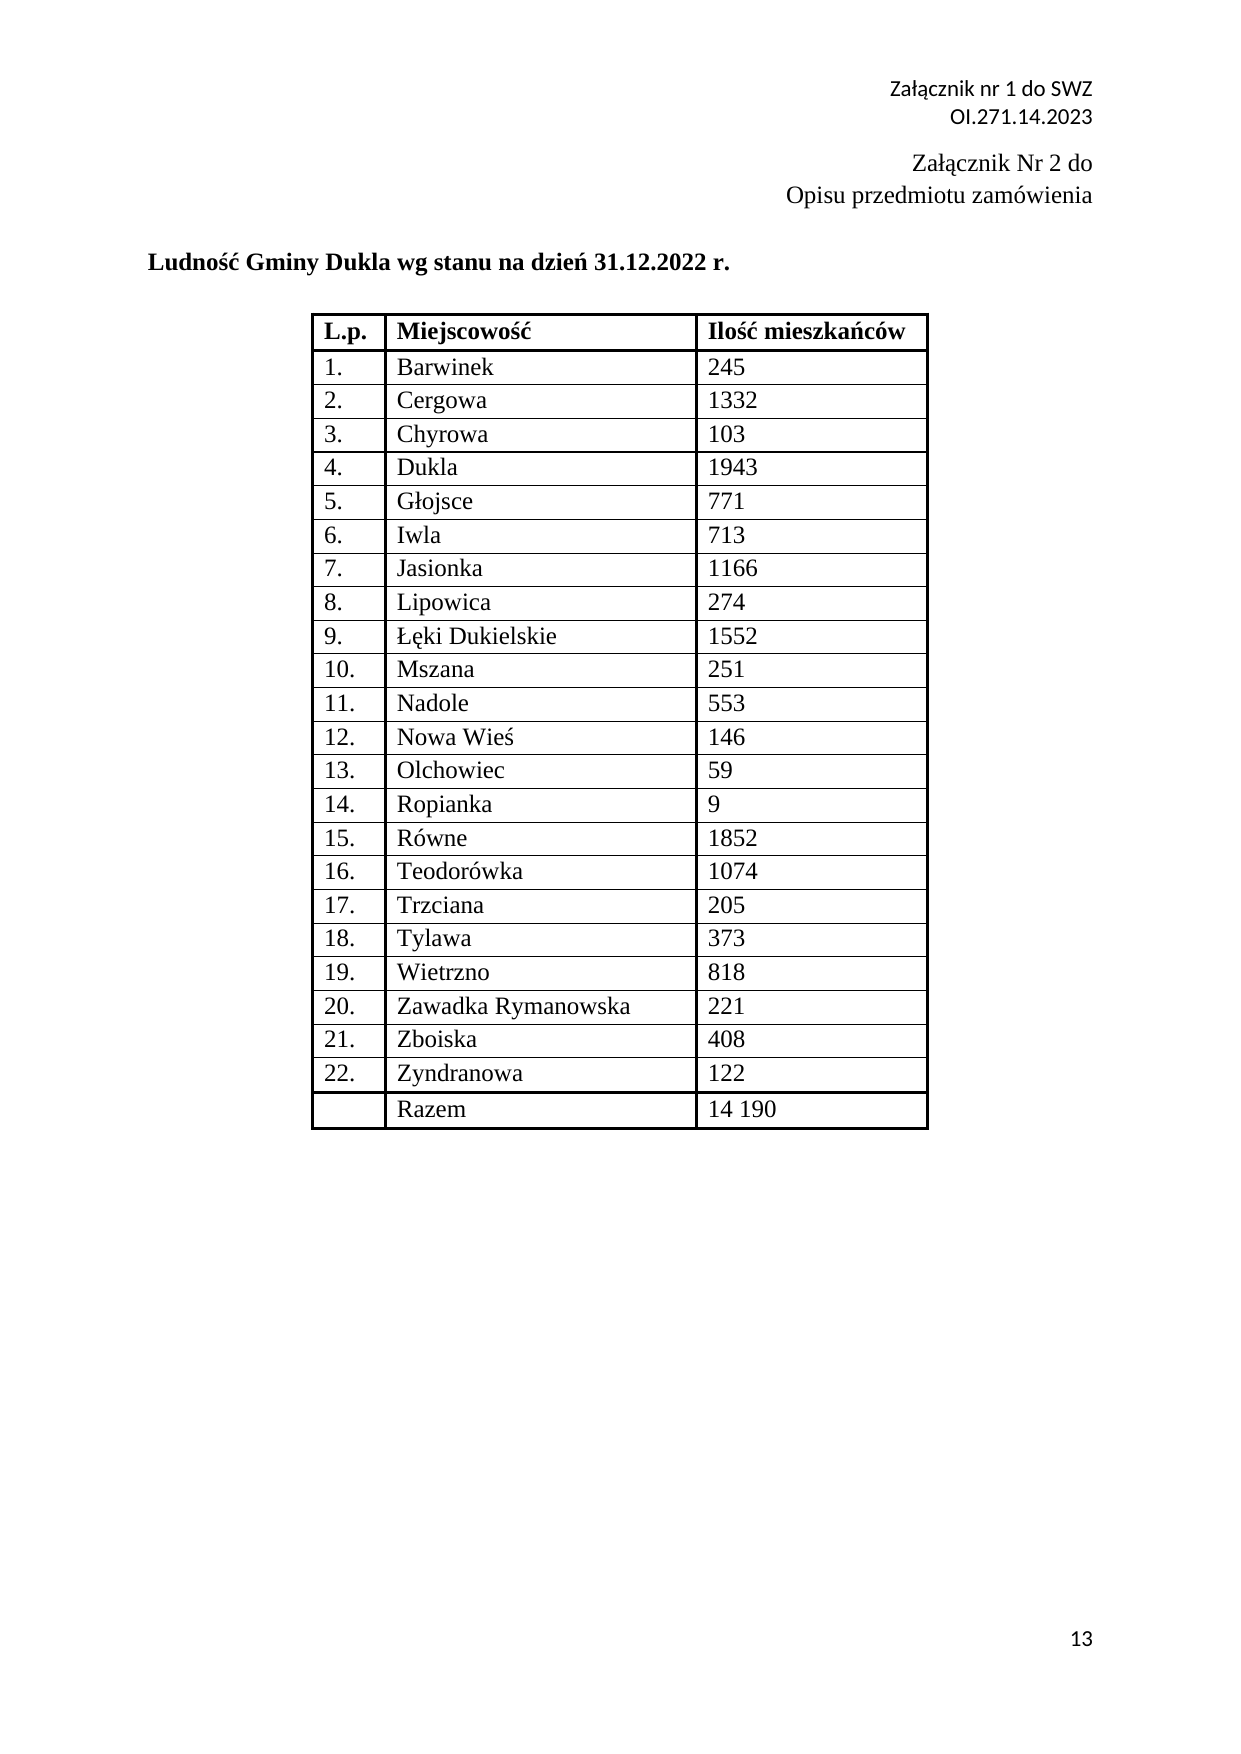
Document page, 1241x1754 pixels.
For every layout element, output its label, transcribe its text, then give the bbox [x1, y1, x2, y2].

table_cell 20. [314, 991, 384, 1023]
table_cell Wietrzno [387, 957, 695, 990]
table_cell 553 [698, 688, 926, 721]
table_cell 1943 [698, 453, 926, 485]
table_cell 251 [698, 654, 926, 687]
table_cell 274 [698, 587, 926, 620]
table_cell Lipowica [387, 587, 695, 620]
table_cell Chyrowa [387, 419, 695, 451]
table_cell 9. [314, 621, 384, 653]
table_cell Głojsce [387, 486, 695, 519]
table_cell 373 [698, 924, 926, 956]
table_cell 16. [314, 856, 384, 889]
table_cell Olchowiec [387, 755, 695, 788]
table_cell 1852 [698, 823, 926, 855]
table_cell 146 [698, 722, 926, 754]
table_cell Barwinek [387, 352, 695, 384]
table_cell Ropianka [387, 789, 695, 822]
table_cell 9 [698, 789, 926, 822]
table_cell 12. [314, 722, 384, 754]
table_cell Zboiska [387, 1025, 695, 1057]
table_cell 18. [314, 924, 384, 956]
table_cell 1552 [698, 621, 926, 653]
table_cell Nowa Wieś [387, 722, 695, 754]
table_cell 10. [314, 654, 384, 687]
table_cell 713 [698, 520, 926, 552]
table_cell Teodorówka [387, 856, 695, 889]
table_cell 19. [314, 957, 384, 990]
table_cell 5. [314, 486, 384, 519]
table_cell 14. [314, 789, 384, 822]
table_cell Łęki Dukielskie [387, 621, 695, 653]
table_cell 205 [698, 890, 926, 922]
table_cell Tylawa [387, 924, 695, 956]
table_header Ilość mieszkańców [698, 316, 926, 348]
text Opisu przedmiotu zamówienia [148, 181, 1093, 209]
table_cell Jasionka [387, 554, 695, 586]
table_cell Razem [387, 1094, 695, 1127]
table_cell 408 [698, 1025, 926, 1057]
table_cell 4. [314, 453, 384, 485]
table_cell 17. [314, 890, 384, 922]
table_cell Mszana [387, 654, 695, 687]
table_cell 221 [698, 991, 926, 1023]
table_cell Zawadka Rymanowska [387, 991, 695, 1023]
table_cell 2. [314, 385, 384, 418]
table_cell 771 [698, 486, 926, 519]
table_cell 21. [314, 1025, 384, 1057]
text Ludność Gminy Dukla wg stanu na dzień 31.12.2022 r. [148, 247, 1093, 275]
table_cell Zyndranowa [387, 1058, 695, 1091]
table_cell 7. [314, 554, 384, 586]
table_cell 245 [698, 352, 926, 384]
text Załącznik Nr 2 do [148, 148, 1093, 176]
table_cell 1166 [698, 554, 926, 586]
table_cell 13. [314, 755, 384, 788]
table_cell 103 [698, 419, 926, 451]
table_cell Iwla [387, 520, 695, 552]
table_cell 15. [314, 823, 384, 855]
table_cell Cergowa [387, 385, 695, 418]
table_cell Nadole [387, 688, 695, 721]
table_cell 1074 [698, 856, 926, 889]
table_cell [314, 1094, 384, 1127]
table_cell 59 [698, 755, 926, 788]
table_cell 122 [698, 1058, 926, 1091]
table_cell Równe [387, 823, 695, 855]
table_cell 22. [314, 1058, 384, 1091]
table_cell 818 [698, 957, 926, 990]
table_cell 14 190 [698, 1094, 926, 1127]
table_cell 1. [314, 352, 384, 384]
table_cell Dukla [387, 453, 695, 485]
table_header Miejscowość [387, 316, 695, 348]
table_cell 6. [314, 520, 384, 552]
table_cell 1332 [698, 385, 926, 418]
table_header L.p. [314, 316, 384, 348]
table_cell 8. [314, 587, 384, 620]
table_cell 3. [314, 419, 384, 451]
table_cell 11. [314, 688, 384, 721]
table_cell Trzciana [387, 890, 695, 922]
